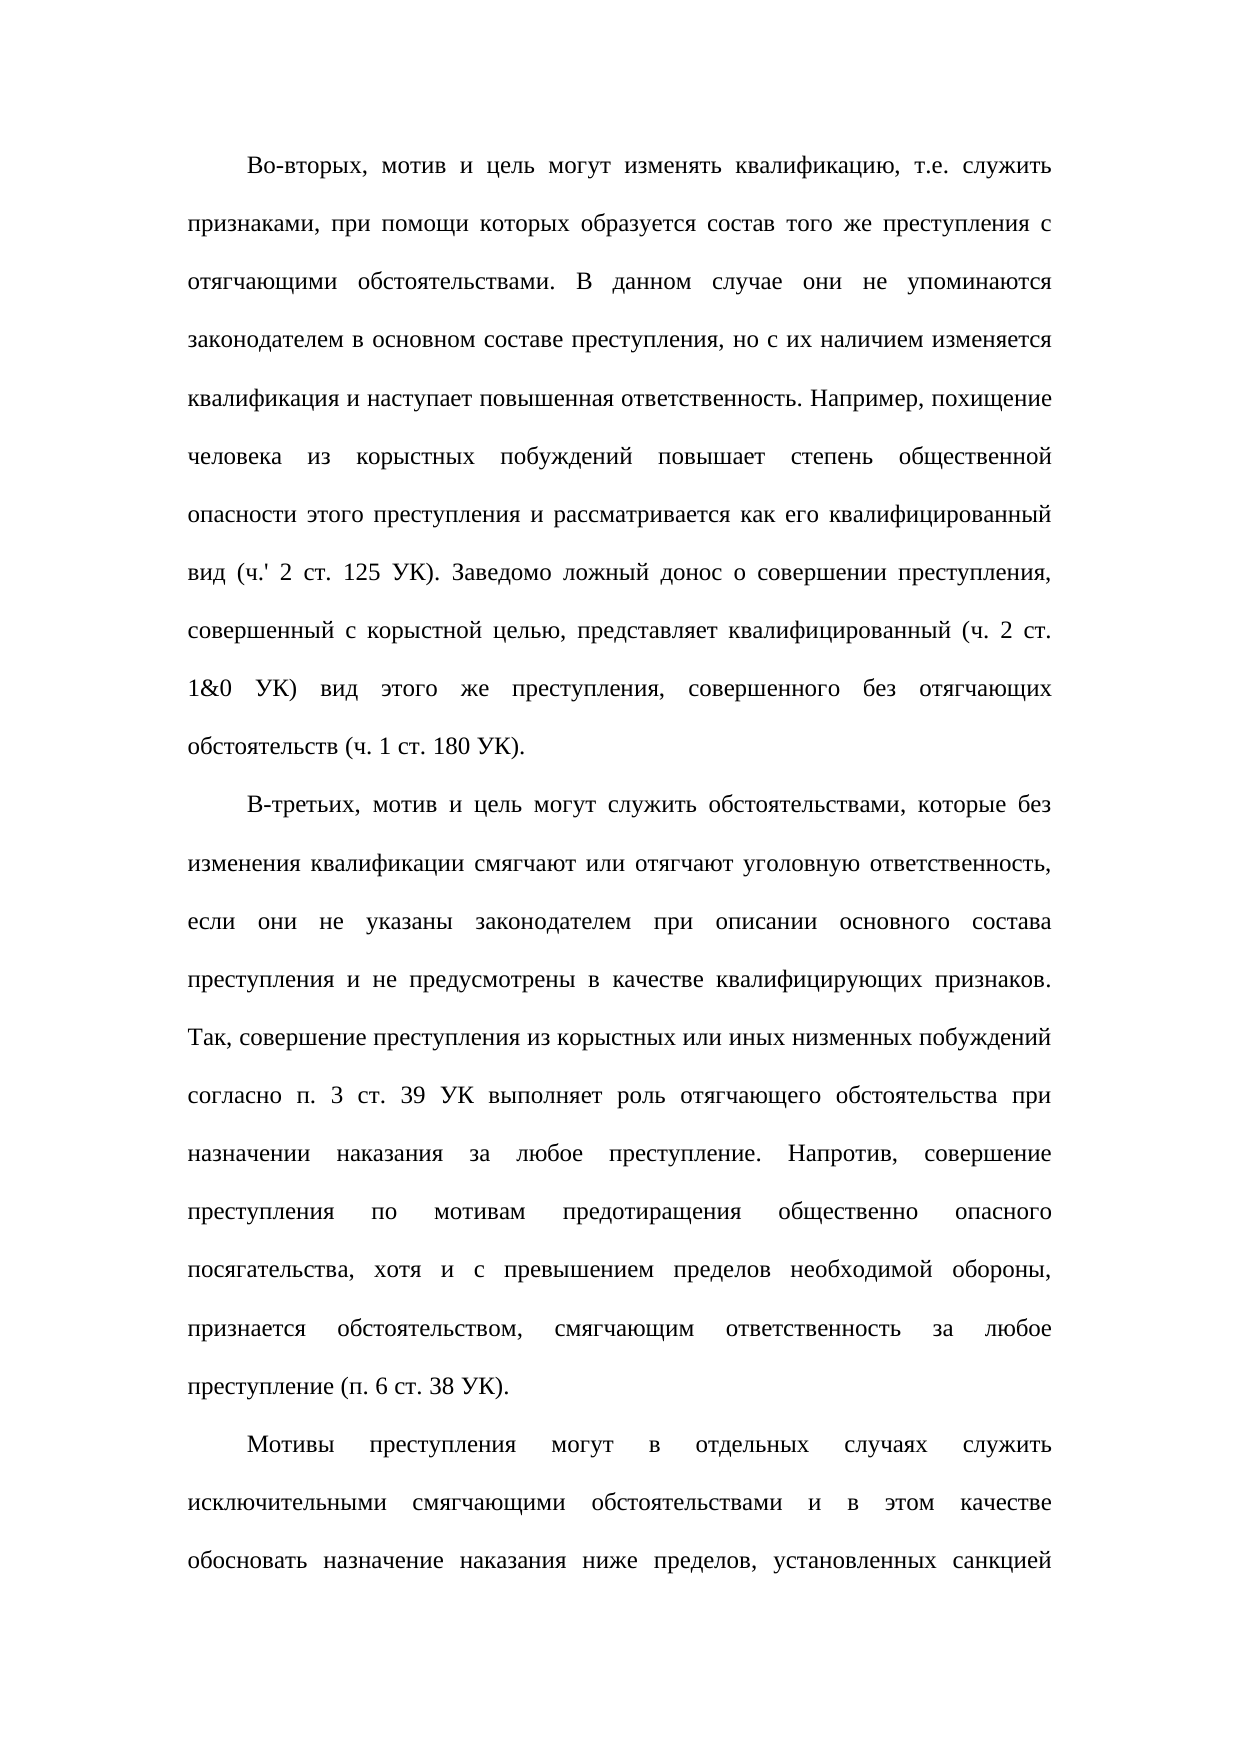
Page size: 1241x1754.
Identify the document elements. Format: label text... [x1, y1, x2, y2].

text Во-вторых, мотив и цель могут изменять квалификацию, т.е. служить признаками, при помощи которых образуется состав того же преступления с отягчающими обстоятельствами. В данном случае они не упоминаются законодателем в основном составе преступления, но с их наличием изменяется квалификация и наступает повышенная ответственность. Например, похищение человека из корыстных побуждений повышает степень общественной опасности этого преступления и рассматривается как его квалифицированный вид (ч.' 2 ст. 125 УК). Заведомо ложный донос о совершении преступления, совершенный с корыстной целью, представляет квалифицированный (ч. 2 ст. 1&0 УК) вид этого же преступления, совершенного без отягчающих обстоятельств (ч. 1 ст. 180 УК). [187, 150, 1053, 760]
text В-третьих, мотив и цель могут служить обстоятельствами, которые без изменения квалификации смягчают или отягчают уголовную ответственность, если они не указаны законодателем при описании основного состава преступления и не предусмотрены в качестве квалифицирующих признаков. Так, совершение преступления из корыстных или иных низменных побуждений согласно п. 3 ст. 39 УК выполняет роль отягчающего обстоятельства при назначении наказания за любое преступление. Напротив, совершение преступления по мотивам предотиращения общественно опасного посягательства, хотя и с превышением пределов необходимой обороны, признается обстоятельством, смягчающим ответственность за любое преступление (п. 6 ст. 38 УК). [187, 789, 1053, 1400]
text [187, 1429, 1053, 1574]
